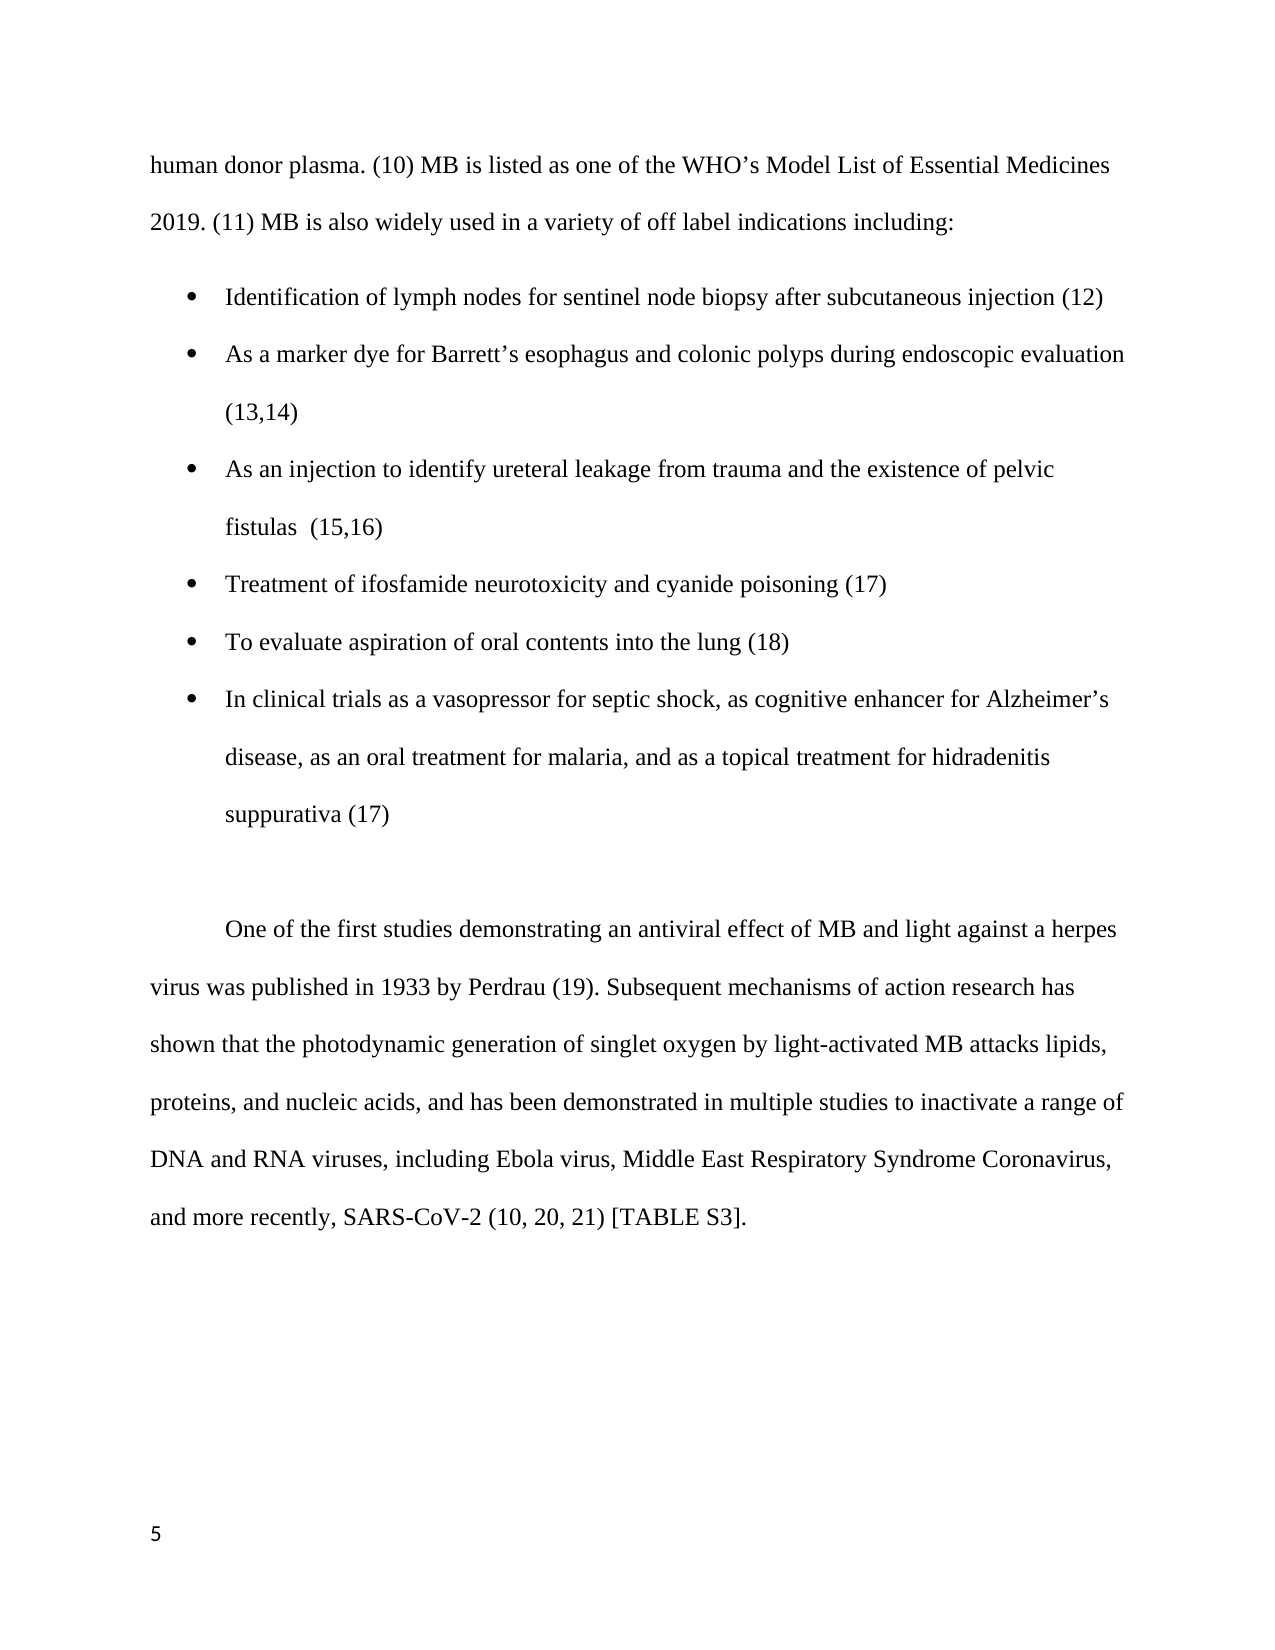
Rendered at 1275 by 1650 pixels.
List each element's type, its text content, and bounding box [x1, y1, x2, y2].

list As an injection to identify ureteral leakage from trauma and the existence of pelvic fistulas (15,16) [187, 454, 1125, 540]
list To evaluate aspiration of oral contents into the lung (18) [187, 627, 1125, 655]
list Treatment of ifosfamide neurotoxicity and cyanide poisoning (17) [187, 569, 1125, 598]
list As a marker dye for Barrett’s esophagus and colonic polyps during endoscopic evaluation (13,14) [187, 339, 1125, 425]
list Identification of lymph nodes for sentinel node biopsy after subcutaneous injection (12) [187, 282, 1125, 310]
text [150, 150, 1125, 236]
text One of the first studies demonstrating an antiviral effect of MB and light against a herpes virus was published in 1933 by Perdrau (19). Subsequent mechanisms of action research has shown that the photodynamic generation of singlet oxygen by light-activated MB attacks lipids, proteins, and nucleic acids, and has been demonstrated in multiple studies to inactivate a range of DNA and RNA viruses, including Ebola virus, Middle East Respiratory Syndrome Coronavirus, and more recently, SARS-CoV-2 (10, 20, 21) [TABLE S3]. [150, 914, 1125, 1230]
list In clinical trials as a vasopressor for septic shock, as cognitive enhancer for Alzheimer’s disease, as an oral treatment for malaria, and as a topical treatment for hidradenitis suppurativa (17) [187, 684, 1125, 828]
